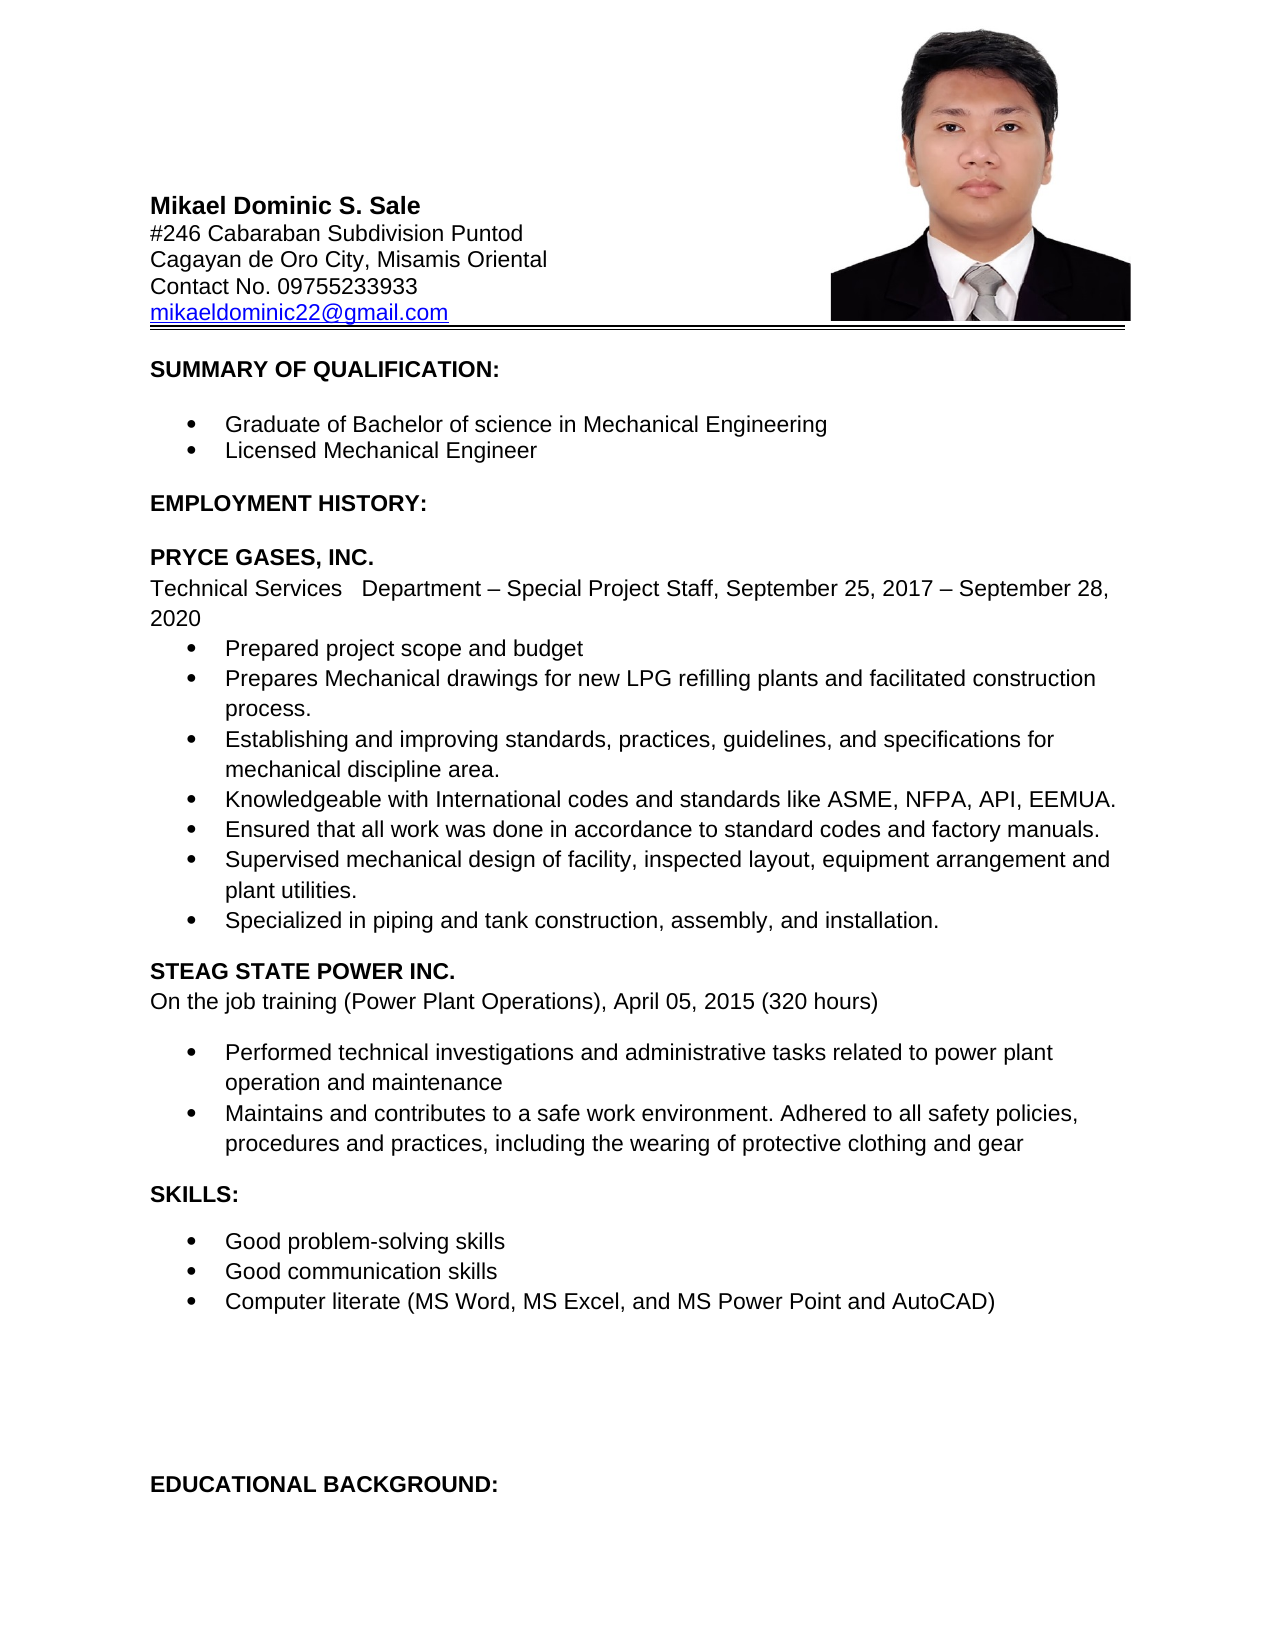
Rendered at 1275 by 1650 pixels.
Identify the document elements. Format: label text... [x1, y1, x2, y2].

text EMPLOYMENT HISTORY: [150, 490, 1125, 544]
list Establishing and improving standards, practices, guidelines, and specifications for mechanical discipline area. [187, 726, 1125, 782]
text Mikael Dominic S. Sale [150, 191, 1125, 220]
list Performed technical investigations and administrative tasks related to power plant operation and maintenance [187, 1039, 1125, 1096]
text #246 Cabaraban Subdivision Puntod [150, 220, 1125, 246]
list Ensured that all work was done in accordance to standard codes and factory manuals. [187, 816, 1125, 842]
text PRYCE GASES, INC. [150, 544, 1125, 571]
picture [830, 20, 1131, 321]
text EDUCATIONAL BACKGROUND: [150, 1471, 1125, 1497]
list Supervised mechanical design of facility, inspected layout, equipment arrangement and plant utilities. [187, 846, 1125, 903]
list Specialized in piping and tank construction, assembly, and installation. [187, 907, 1125, 933]
list Prepares Mechanical drawings for new LPG refilling plants and facilitated construction process. [187, 665, 1125, 722]
text SUMMARY OF QUALIFICATION: [150, 356, 1125, 411]
list Prepared project scope and budget [187, 635, 1125, 661]
text Cagayan de Oro City, Misamis Oriental [150, 246, 1125, 273]
list Licensed Mechanical Engineer [187, 437, 1125, 463]
list Maintains and contributes to a safe work environment. Adhered to all safety policies, procedures and practices, including the wearing of protective clothing and gear [187, 1099, 1125, 1156]
text STEAG STATE POWER INC. On the job training (Power Plant Operations), April 05, 2015 (320 hours) [150, 958, 1125, 1014]
list Knowledgeable with International codes and standards like ASME, NFPA, API, EEMUA. [187, 786, 1125, 812]
list Graduate of Bachelor of science in Mechanical Engineering [187, 411, 1125, 437]
text mikaeldominic22@gmail.com [150, 299, 1125, 325]
list Good problem-solving skills [187, 1228, 1125, 1254]
text SKILLS: [150, 1181, 1125, 1207]
text Contact No. 09755233933 [150, 273, 1125, 299]
list Computer literate (MS Word, MS Excel, and MS Power Point and AutoCAD) [187, 1288, 1125, 1315]
list Good communication skills [187, 1258, 1125, 1284]
text Technical Services Department – Special Project Staff, September 25, 2017 – September 28, 2020 [150, 574, 1125, 631]
